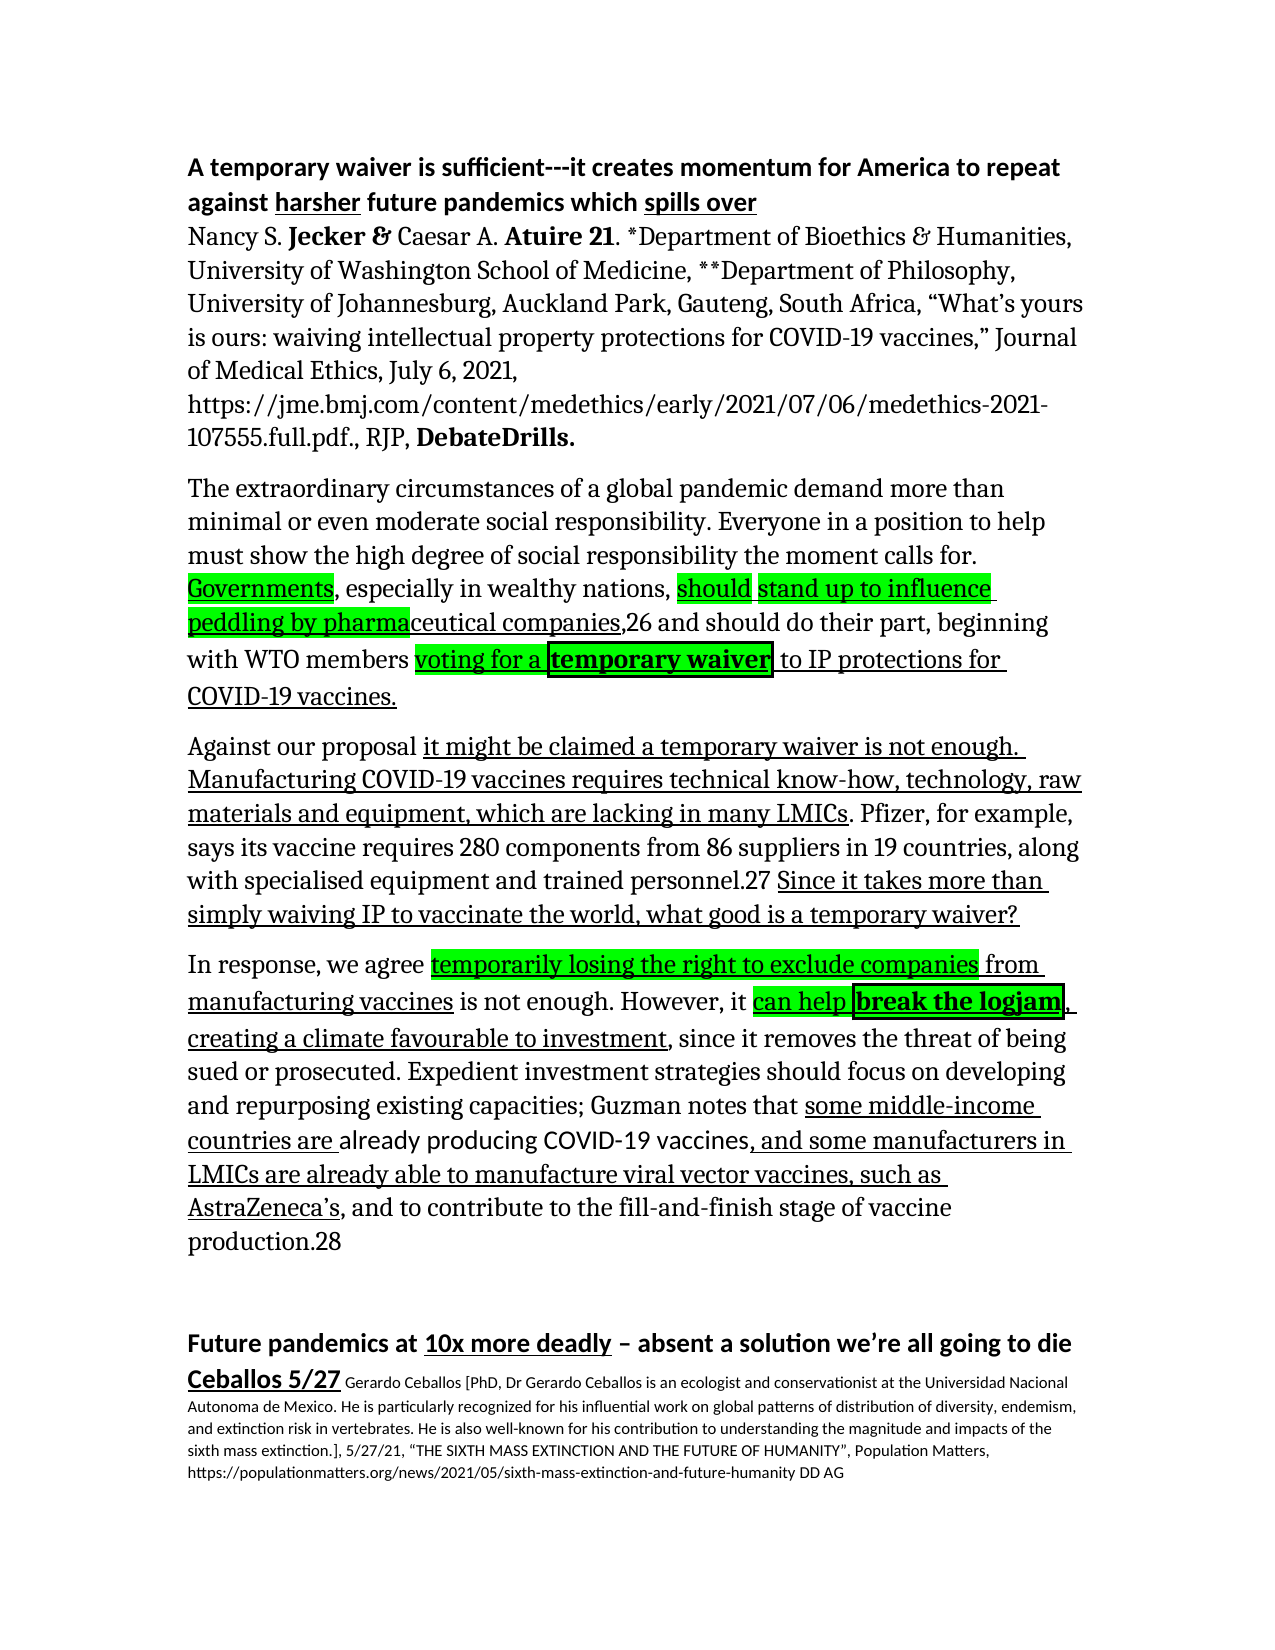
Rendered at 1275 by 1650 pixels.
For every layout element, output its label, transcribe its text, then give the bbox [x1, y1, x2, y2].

text Ceballos 5/27 Gerardo Ceballos [PhD, Dr Gerardo Ceballos is an ecologist and conservationist at the Universidad Nacional Autonoma de Mexico. He is particularly recognized for his influential work on global patterns of distribution of diversity, endemism, and extinction risk in vertebrates. He is also well-known for his contribution to understanding the magnitude and impacts of the sixth mass extinction.], 5/27/21, “THE SIXTH MASS EXTINCTION AND THE FUTURE OF HUMANITY”, Population Matters, https://populationmatters.org/news/2021/05/sixth-mass-extinction-and-future-humanity DD AG [187, 1362, 1087, 1483]
text In response, we agree temporarily losing the right to exclude companies from manufacturing vaccines is not enough. However, it can help break the logjam, creating a climate favourable to investment, since it removes the threat of being sued or prosecuted. Expedient investment strategies should focus on developing and repurposing existing capacities; Guzman notes that some middle-income countries are already producing COVID-19 vaccines, and some manufacturers in LMICs are already able to manufacture viral vector vaccines, such as AstraZeneca’s, and to contribute to the fill-and-finish stage of vaccine production.28 [187, 949, 1087, 1257]
text The extraordinary circumstances of a global pandemic demand more than minimal or even moderate social responsibility. Everyone in a position to help must show the high degree of social responsibility the moment calls for. Governments, especially in wealthy nations, should stand up to influence peddling by pharmaceutical companies,26 and should do their part, beginning with WTO members voting for a temporary waiver to IP protections for COVID-19 vaccines. [187, 473, 1087, 712]
subtitle A temporary waiver is sufficient---it creates momentum for America to repeat against harsher future pandemics which spills over [187, 150, 1087, 219]
text Against our proposal it might be claimed a temporary waiver is not enough. Manufacturing COVID-19 vaccines requires technical know-how, technology, raw materials and equipment, which are lacking in many LMICs. Pfizer, for example, says its vaccine requires 280 components from 86 suppliers in 19 countries, along with specialised equipment and trained personnel.27 Since it takes more than simply waiving IP to vaccinate the world, what good is a temporary waiver? [187, 731, 1087, 930]
subtitle Future pandemics at 10x more deadly – absent a solution we’re all going to die [187, 1326, 1087, 1359]
text Nancy S. Jecker & Caesar A. Atuire 21. *Department of Bioethics & Humanities, University of Washington School of Medicine, **Department of Philosophy, University of Johannesburg, Auckland Park, Gauteng, South Africa, “What’s yours is ours: waiving intellectual property protections for COVID-19 vaccines,” Journal of Medical Ethics, July 6, 2021, https://jme.bmj.com/content/medethics/early/2021/07/06/medethics-2021-107555.full.pdf., RJP, DebateDrills. [187, 221, 1087, 454]
